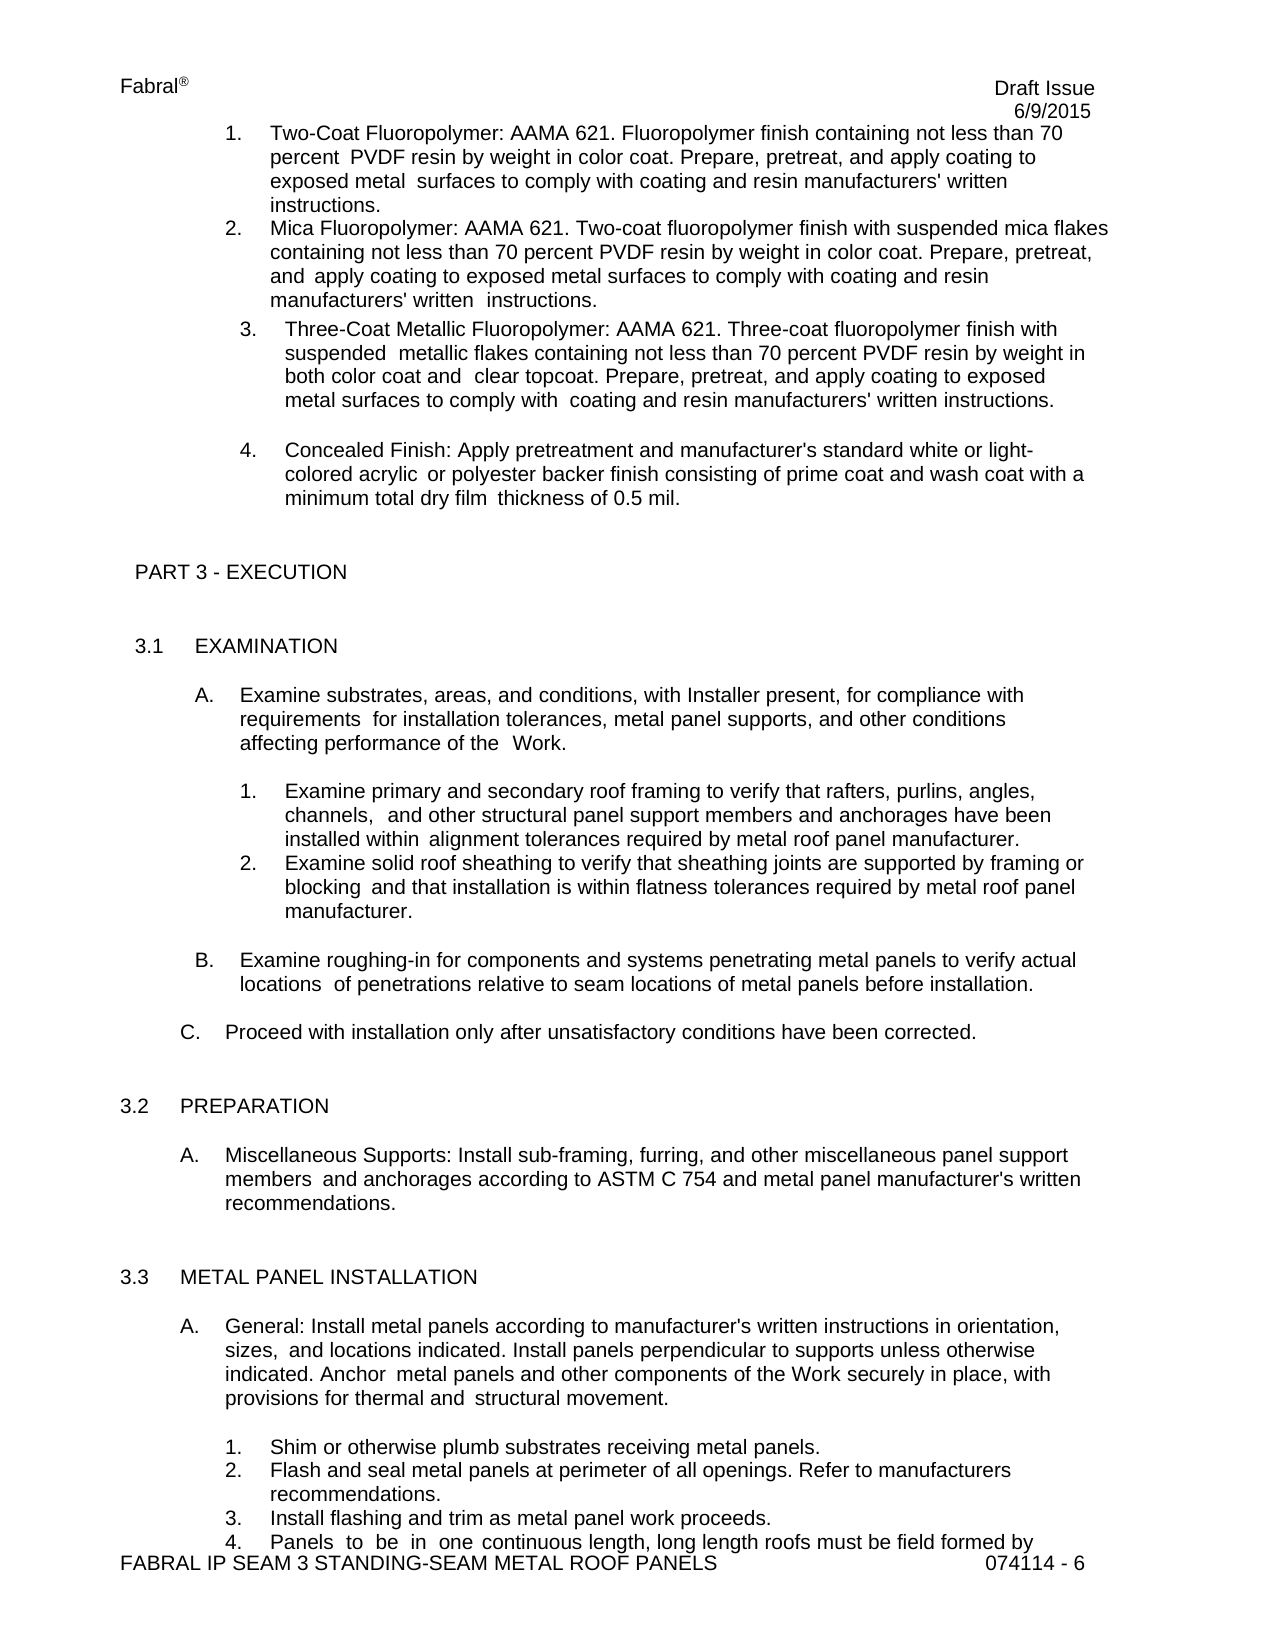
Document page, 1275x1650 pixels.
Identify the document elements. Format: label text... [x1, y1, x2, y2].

list Flash and seal metal panels at perimeter of all openings. Refer to manufacturers recommendations. [225, 1459, 1105, 1506]
list Mica Fluoropolymer: AAMA 621. Two-coat fluoropolymer finish with suspended mica flakes containing not less than 70 percent PVDF resin by weight in color coat. Prepare, pretreat, and apply coating to exposed metal surfaces to comply with coating and resin manufacturers' written instructions. [225, 217, 1113, 312]
list Three-Coat Metallic Fluoropolymer: AAMA 621. Three-coat fluoropolymer finish with suspended metallic flakes containing not less than 70 percent PVDF resin by weight in both color coat and clear topcoat. Prepare, pretreat, and apply coating to exposed metal surfaces to comply with coating and resin manufacturers' written instructions. [239, 316, 1095, 412]
list General: Install metal panels according to manufacturer's written instructions in orientation, sizes, and locations indicated. Install panels perpendicular to supports unless otherwise indicated. Anchor metal panels and other components of the Work securely in place, with provisions for thermal and structural movement. [180, 1314, 1101, 1409]
list Shim or otherwise plumb substrates receiving metal panels. [225, 1435, 1129, 1459]
list Concealed Finish: Apply pretreatment and manufacturer's standard white or light-colored acrylic or polyester backer finish consisting of prime coat and wash coat with a minimum total dry film thickness of 0.5 mil. [239, 437, 1095, 509]
list Proceed with installation only after unsatisfactory conditions have been corrected. [180, 1020, 1129, 1044]
list Examine solid roof sheathing to verify that sheathing joints are supported by framing or blocking and that installation is within flatness tolerances required by metal roof panel manufacturer. [239, 852, 1095, 923]
list Install flashing and trim as metal panel work proceeds. [225, 1506, 1129, 1530]
list PREPARATION [120, 1094, 1129, 1118]
list Examine roughing-in for components and systems penetrating metal panels to verify actual locations of penetrations relative to seam locations of metal panels before installation. [194, 948, 1095, 996]
list Miscellaneous Supports: Install sub-framing, furring, and other miscellaneous panel support members and anchorages according to ASTM C 754 and metal panel manufacturer's written recommendations. [180, 1143, 1113, 1215]
list Examine primary and secondary roof framing to verify that rafters, purlins, angles, channels, and other structural panel support members and anchorages have been installed within alignment tolerances required by metal roof panel manufacturer. [239, 779, 1061, 851]
list METAL PANEL INSTALLATION [120, 1265, 1129, 1289]
text PART 3 - EXECUTION [134, 559, 1129, 583]
list Two-Coat Fluoropolymer: AAMA 621. Fluoropolymer finish containing not less than 70 percent PVDF resin by weight in color coat. Prepare, pretreat, and apply coating to exposed metal surfaces to comply with coating and resin manufacturers' written instructions. [225, 121, 1095, 217]
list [225, 1530, 1113, 1554]
list Examine substrates, areas, and conditions, with Installer present, for compliance with requirements for installation tolerances, metal panel supports, and other conditions affecting performance of the Work. [194, 682, 1084, 754]
list EXAMINATION [134, 633, 1129, 657]
